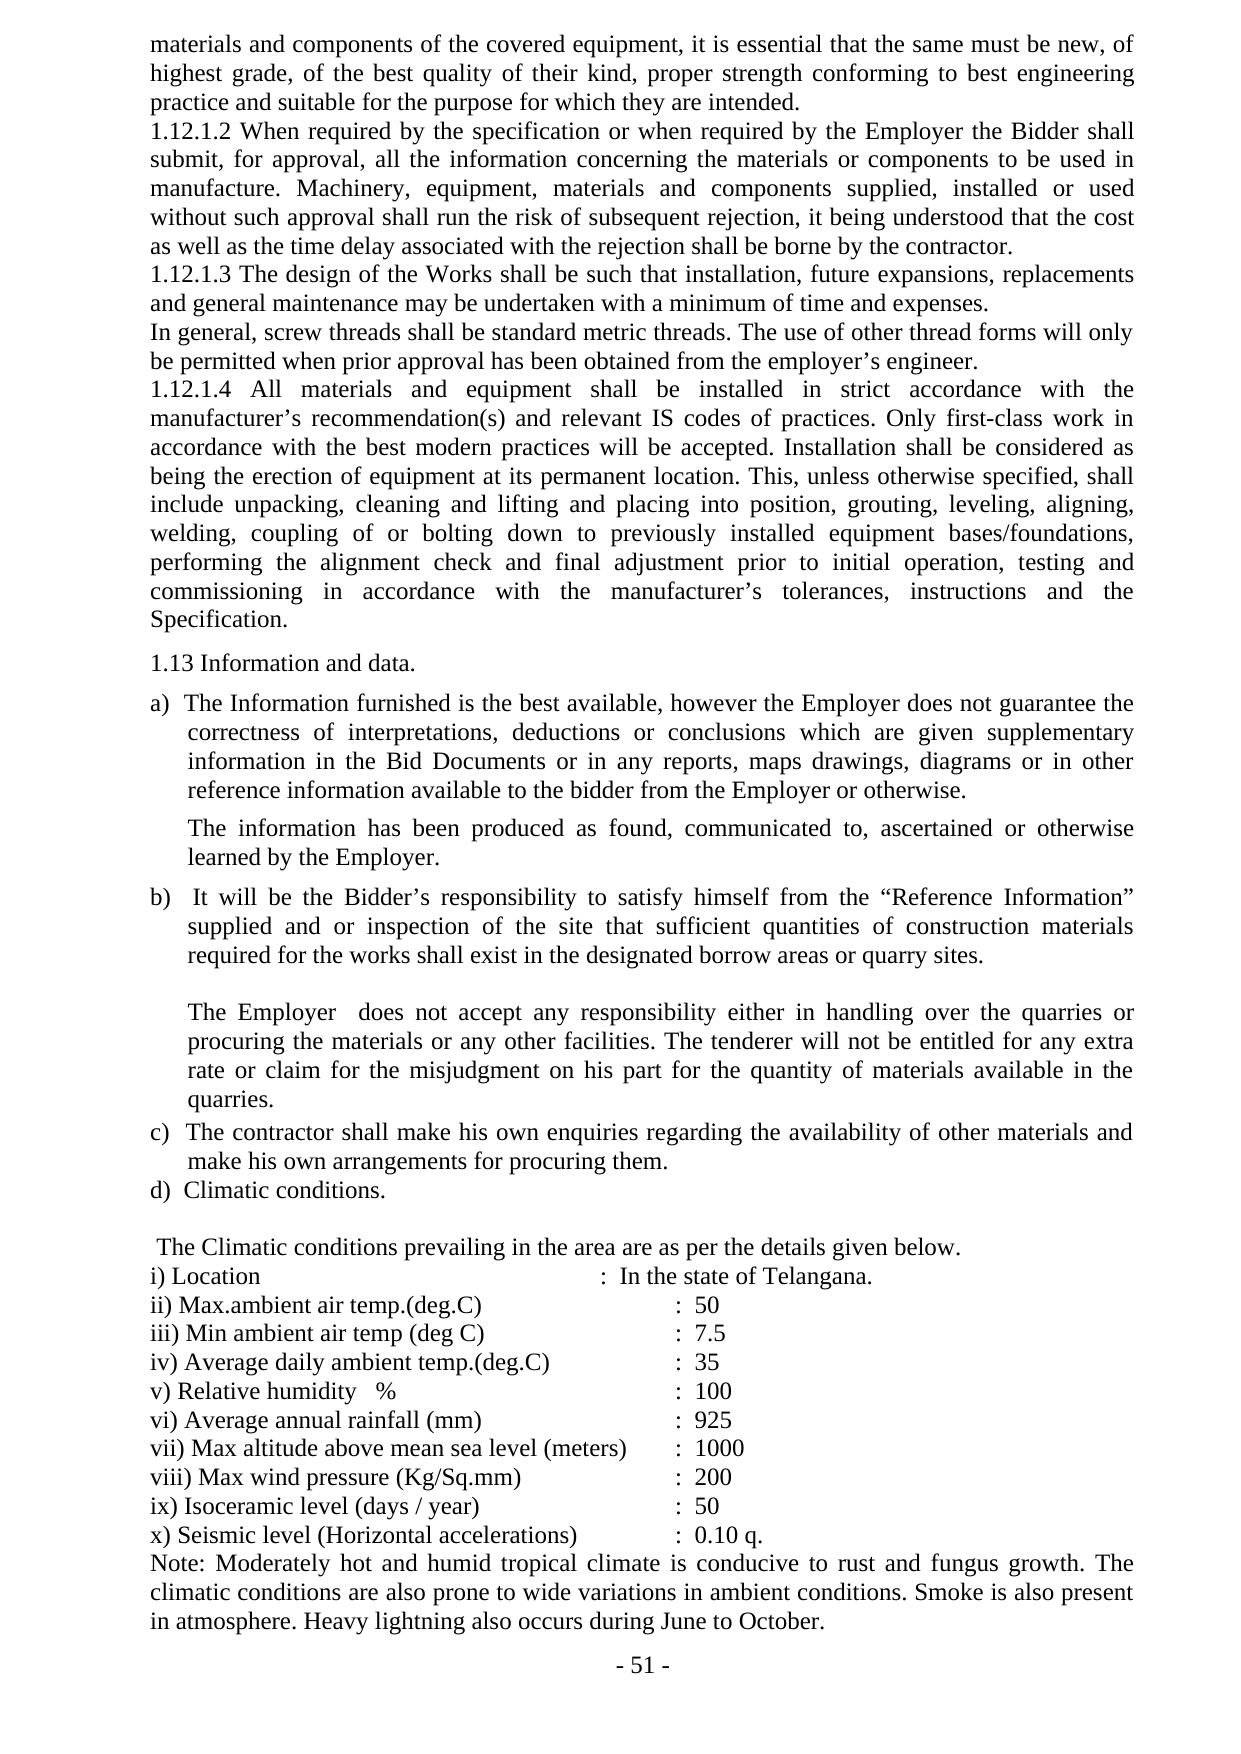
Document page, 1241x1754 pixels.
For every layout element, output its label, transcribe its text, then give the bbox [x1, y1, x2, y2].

text i) Location : In the state of Telangana. [150, 1261, 1135, 1290]
text 1.12.1.4 All materials and equipment shall be installed in strict accordance with the manufacturer’s recommendation(s) and relevant IS codes of practices. Only first-class work in accordance with the best modern practices will be accepted. Installation shall be considered as being the erection of equipment at its permanent location. This, unless otherwise specified, shall include unpacking, cleaning and lifting and placing into position, grouting, leveling, aligning, welding, coupling of or bolting down to previously installed equipment bases/foundations, performing the alignment check and final adjustment prior to initial operation, testing and commissioning in accordance with the manufacturer’s tolerances, instructions and the Specification. [150, 374, 1135, 633]
text ix) Isoceramic level (days / year) : 50 [150, 1491, 1135, 1520]
text iv) Average daily ambient temp.(deg.C) : 35 [150, 1347, 1135, 1376]
text The Employer does not accept any responsibility either in handling over the quarries or procuring the materials or any other facilities. The tenderer will not be entitled for any extra rate or claim for the misjudgment on his part for the quantity of materials available in the quarries. [187, 997, 1135, 1112]
text vi) Average annual rainfall (mm) : 925 [150, 1405, 1135, 1433]
text c) The contractor shall make his own enquiries regarding the availability of other materials and make his own arrangements for procuring them. [150, 1117, 1135, 1175]
text 1.12.1.2 When required by the specification or when required by the Employer the Bidder shall submit, for approval, all the information concerning the materials or components to be used in manufacture. Machinery, equipment, materials and components supplied, installed or used without such approval shall run the risk of subsequent rejection, it being understood that the cost as well as the time delay associated with the rejection shall be borne by the contractor. [150, 116, 1135, 259]
text The information has been produced as found, communicated to, ascertained or otherwise learned by the Employer. [187, 813, 1135, 871]
text d) Climatic conditions. [150, 1175, 1135, 1203]
text 1.12.1.3 The design of the Works shall be such that installation, future expansions, replacements and general maintenance may be undertaken with a minimum of time and expenses. [150, 259, 1135, 317]
text iii) Min ambient air temp (deg C) : 7.5 [150, 1318, 1135, 1347]
list 1.13 Information and data. [150, 648, 1135, 676]
text ii) Max.ambient air temp.(deg.C) : 50 [150, 1290, 1135, 1318]
text viii) Max wind pressure (Kg/Sq.mm) : 200 [150, 1462, 1135, 1491]
text b) It will be the Bidder’s responsibility to satisfy himself from the “Reference Information” supplied and or inspection of the site that sufficient quantities of construction materials required for the works shall exist in the designated borrow areas or quarry sites. [150, 882, 1135, 969]
text v) Relative humidity % : 100 [150, 1376, 1135, 1405]
text The Climatic conditions prevailing in the area are as per the details given below. [150, 1232, 1135, 1261]
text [150, 29, 1135, 116]
text Note: Moderately hot and humid tropical climate is conducive to rust and fungus growth. The climatic conditions are also prone to wide variations in ambient conditions. Smoke is also present in atmosphere. Heavy lightning also occurs during June to October. [150, 1548, 1135, 1635]
text a) The Information furnished is the best available, however the Employer does not guarantee the correctness of interpretations, deductions or conclusions which are given supplementary information in the Bid Documents or in any reports, maps drawings, diagrams or in other reference information available to the bidder from the Employer or otherwise. [150, 688, 1135, 803]
text In general, screw threads shall be standard metric threads. The use of other thread forms will only be permitted when prior approval has been obtained from the employer’s engineer. [150, 317, 1135, 374]
text x) Seismic level (Horizontal accelerations) : 0.10 q. [150, 1520, 1135, 1548]
text vii) Max altitude above mean sea level (meters) : 1000 [150, 1433, 1135, 1462]
